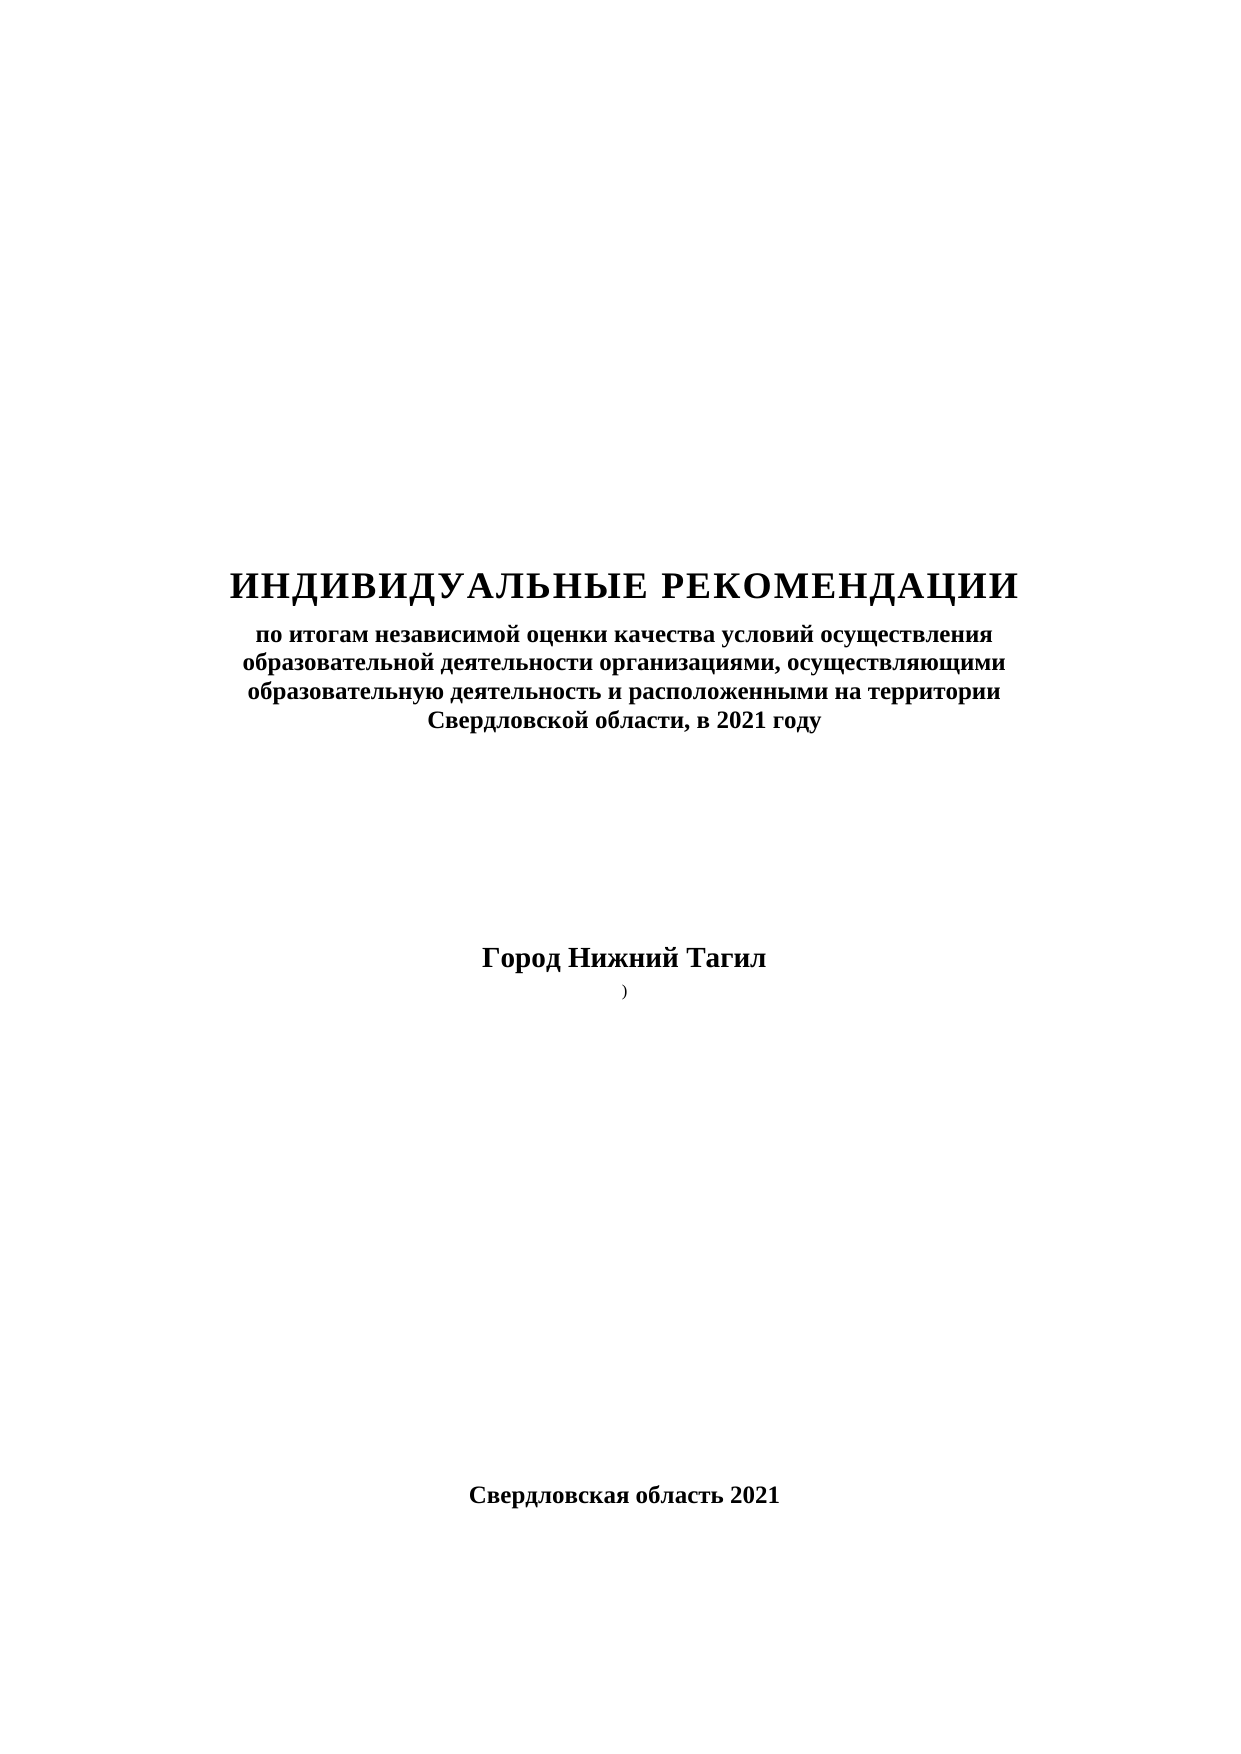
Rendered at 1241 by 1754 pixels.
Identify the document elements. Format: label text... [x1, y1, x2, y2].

text Свердловская область 2021 [177, 1481, 1071, 1509]
text ИНДИВИДУАЛЬНЫЕ РЕКОМЕНДАЦИИ [177, 563, 1071, 606]
text ) [177, 980, 1071, 999]
text по итогам независимой оценки качества условий осуществления образовательной деятельности организациями, осуществляющими образовательную деятельность и расположенными на территории Свердловской области, в 2021 году [177, 619, 1071, 734]
text Город Нижний Тагил [177, 941, 1071, 974]
